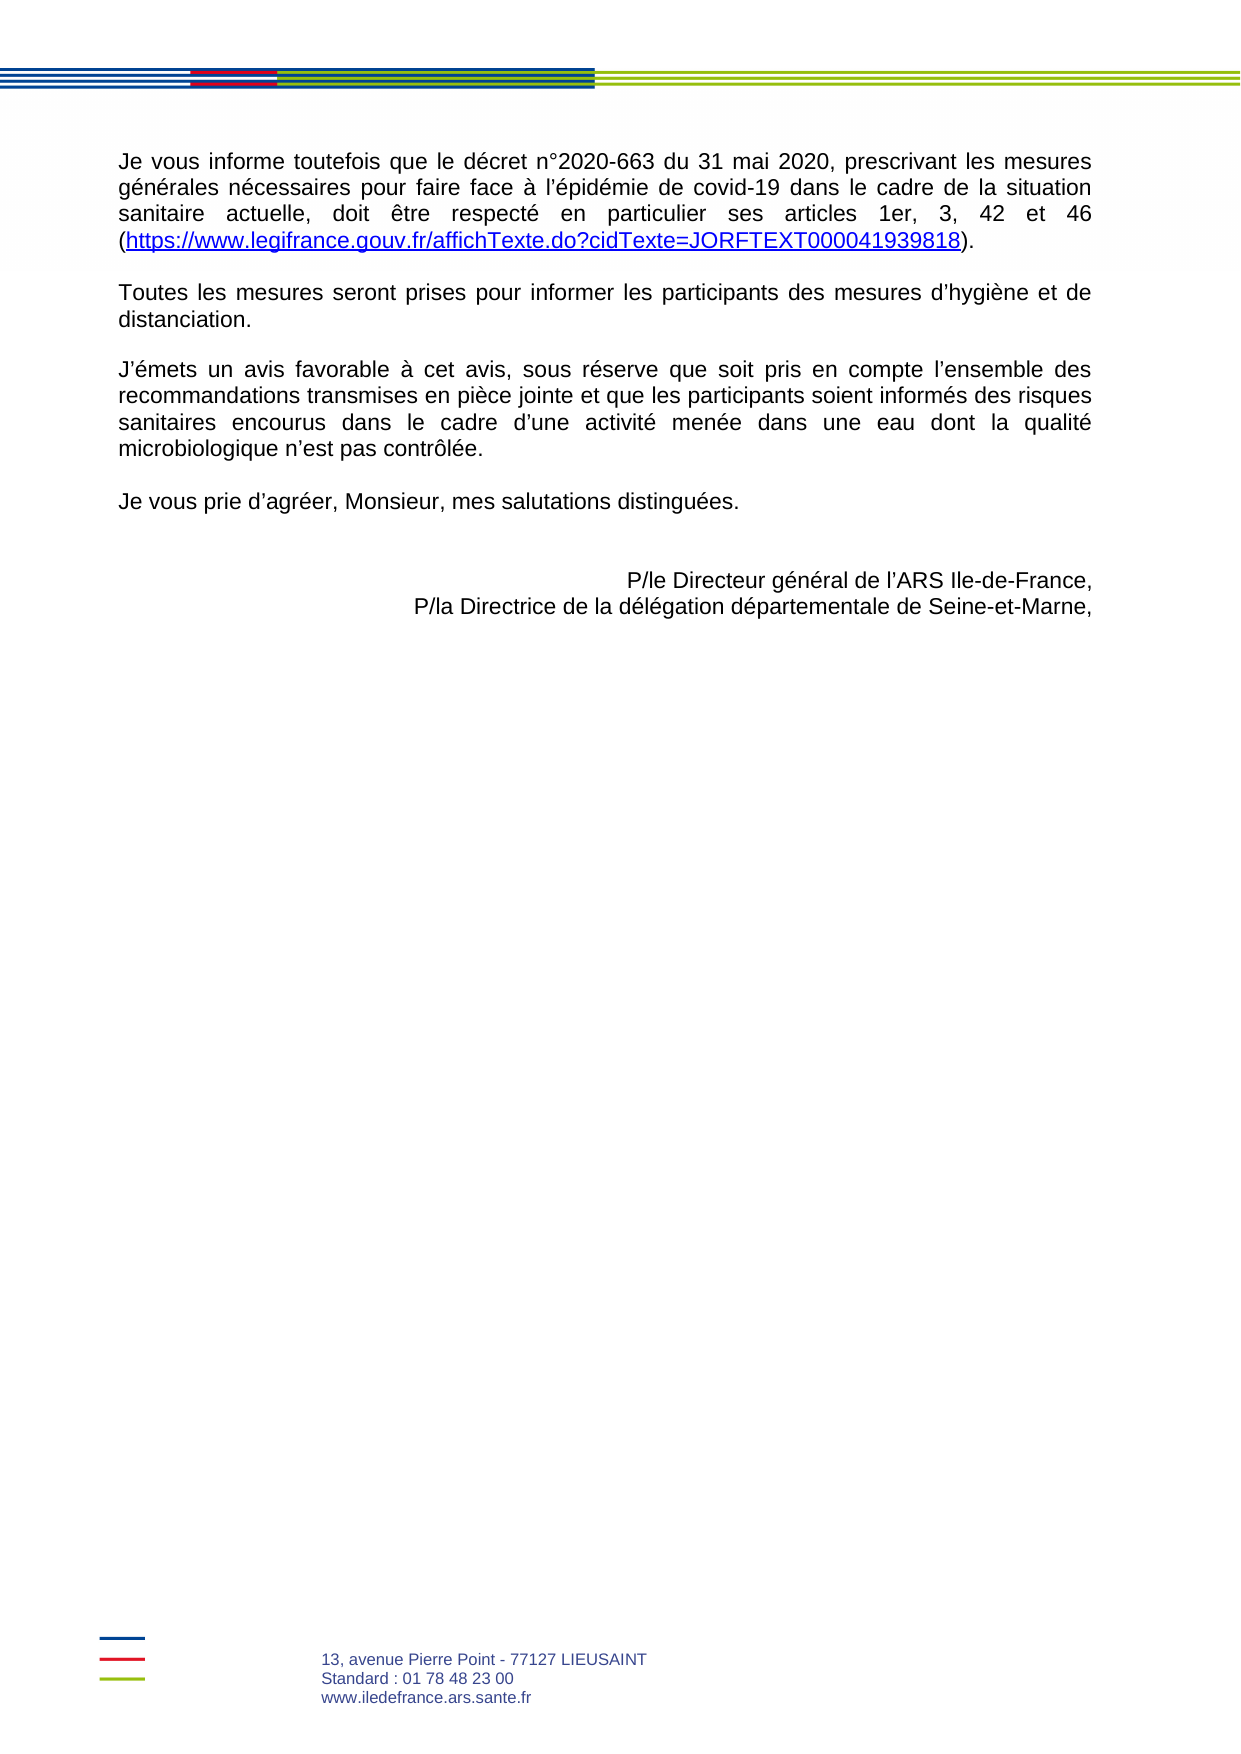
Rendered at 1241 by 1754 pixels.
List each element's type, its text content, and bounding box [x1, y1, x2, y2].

text Je vous prie d’agréer, Monsieur, mes salutations distinguées. [118, 488, 1093, 514]
text P/la Directrice de la délégation départementale de Seine-et-Marne, [118, 593, 1093, 620]
picture [0, 68, 1241, 271]
subtitle Je vous informe toutefois que le décret n°2020-663 du 31 mai 2020, prescrivant les mesures générales nécessaires pour faire face à l’épidémie de covid-19 dans le cadre de la situation sanitaire actuelle, doit être respecté en particulier ses articles 1er, 3, 42 et 46 (https://www.legifrance.gouv.fr/affichTexte.do?cidTexte=JORFTEXT000041939818). [118, 148, 1093, 253]
text P/le Directeur général de l’ARS Ile-de-France, [118, 567, 1093, 593]
subtitle J’émets un avis favorable à cet avis, sous réserve que soit pris en compte l’ensemble des recommandations transmises en pièce jointe et que les participants soient informés des risques sanitaires encourus dans le cadre d’une activité menée dans une eau dont la qualité microbiologique n’est pas contrôlée. [118, 356, 1093, 462]
subtitle Toutes les mesures seront prises pour informer les participants des mesures d’hygiène et de distanciation. [118, 279, 1093, 332]
picture [97, 1635, 147, 1682]
